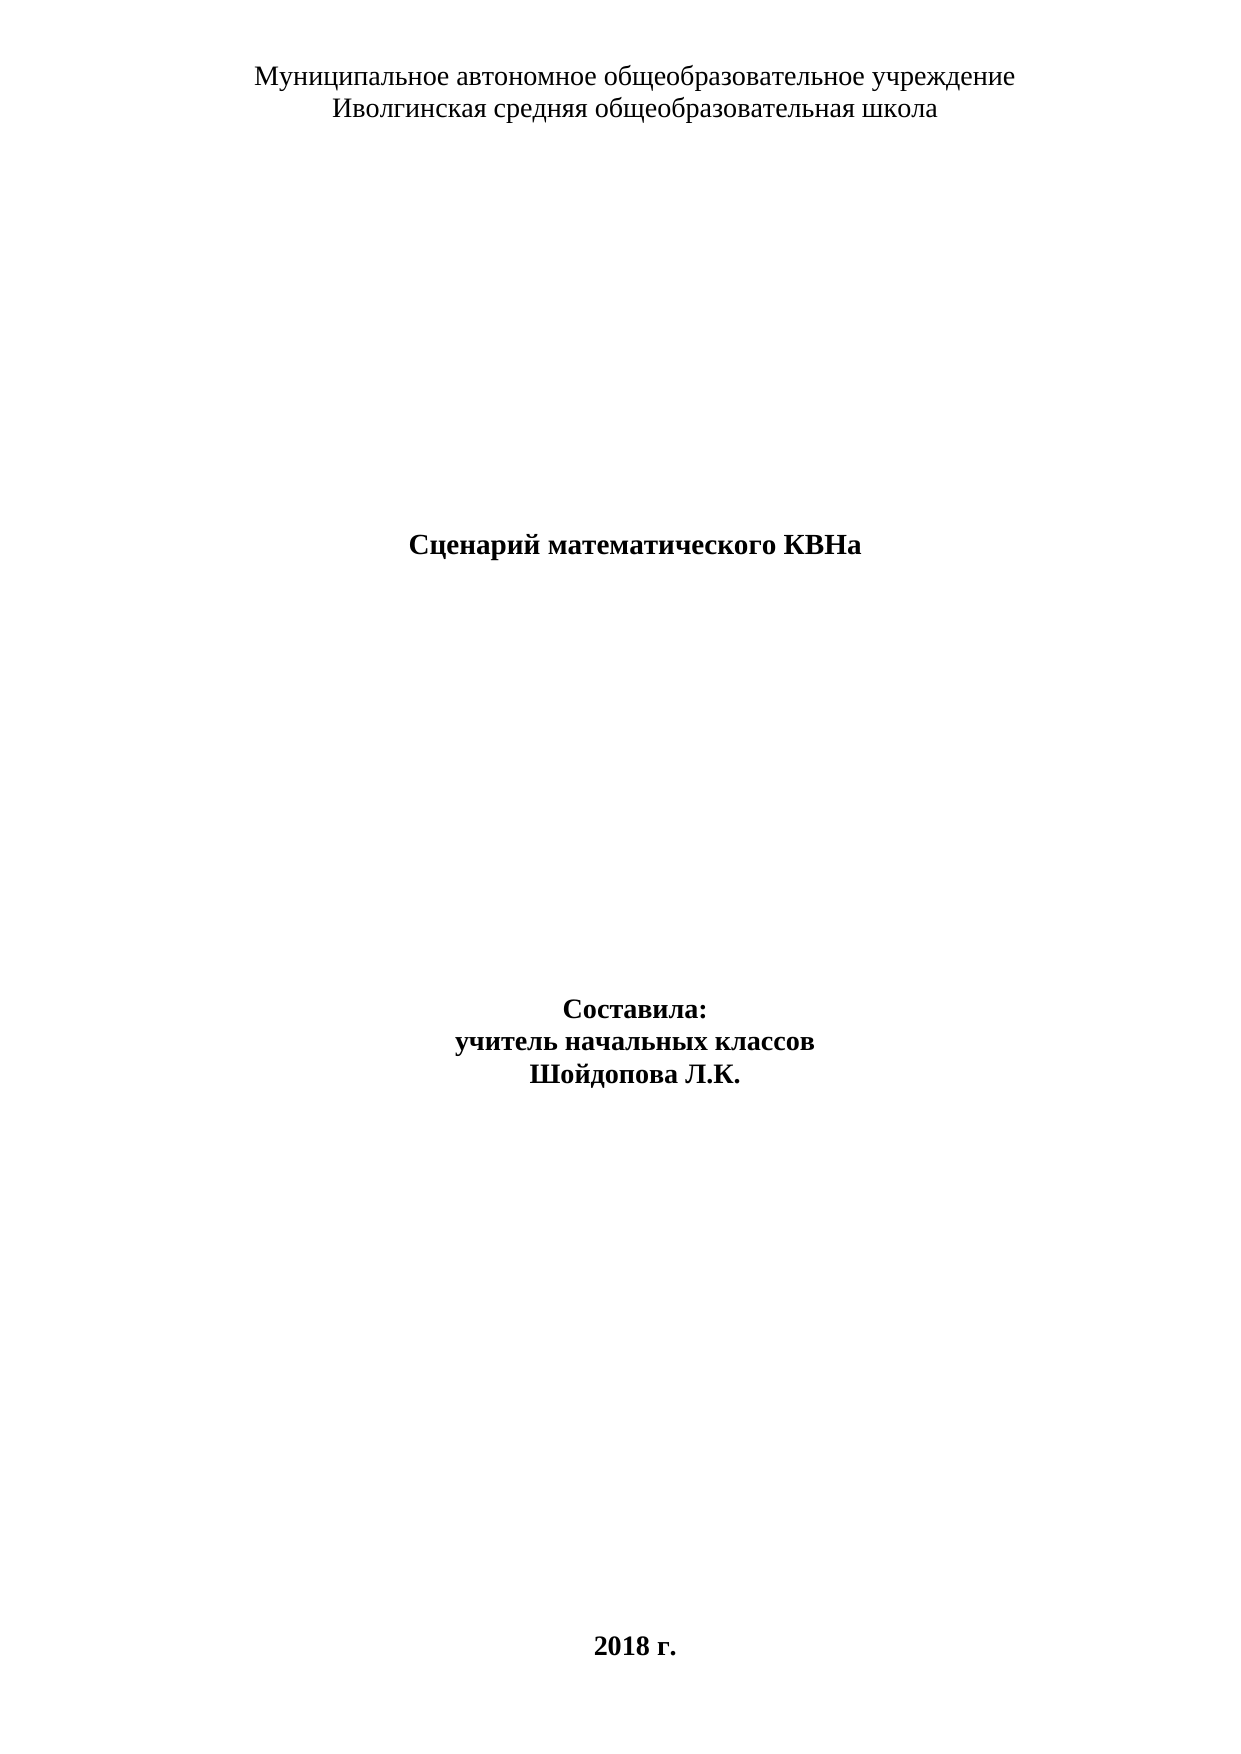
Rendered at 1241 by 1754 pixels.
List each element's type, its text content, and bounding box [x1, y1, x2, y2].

text Шойдопова Л.К. [103, 1057, 1167, 1089]
text Муниципальное автономное общеобразовательное учреждение [103, 59, 1167, 92]
text учитель начальных классов [103, 1024, 1167, 1057]
text Сценарий математического КВНа [103, 527, 1167, 589]
text 2018 г. [103, 1629, 1167, 1661]
text Иволгинская средняя общеобразовательная школа [103, 92, 1167, 124]
text Составила: [103, 992, 1167, 1024]
